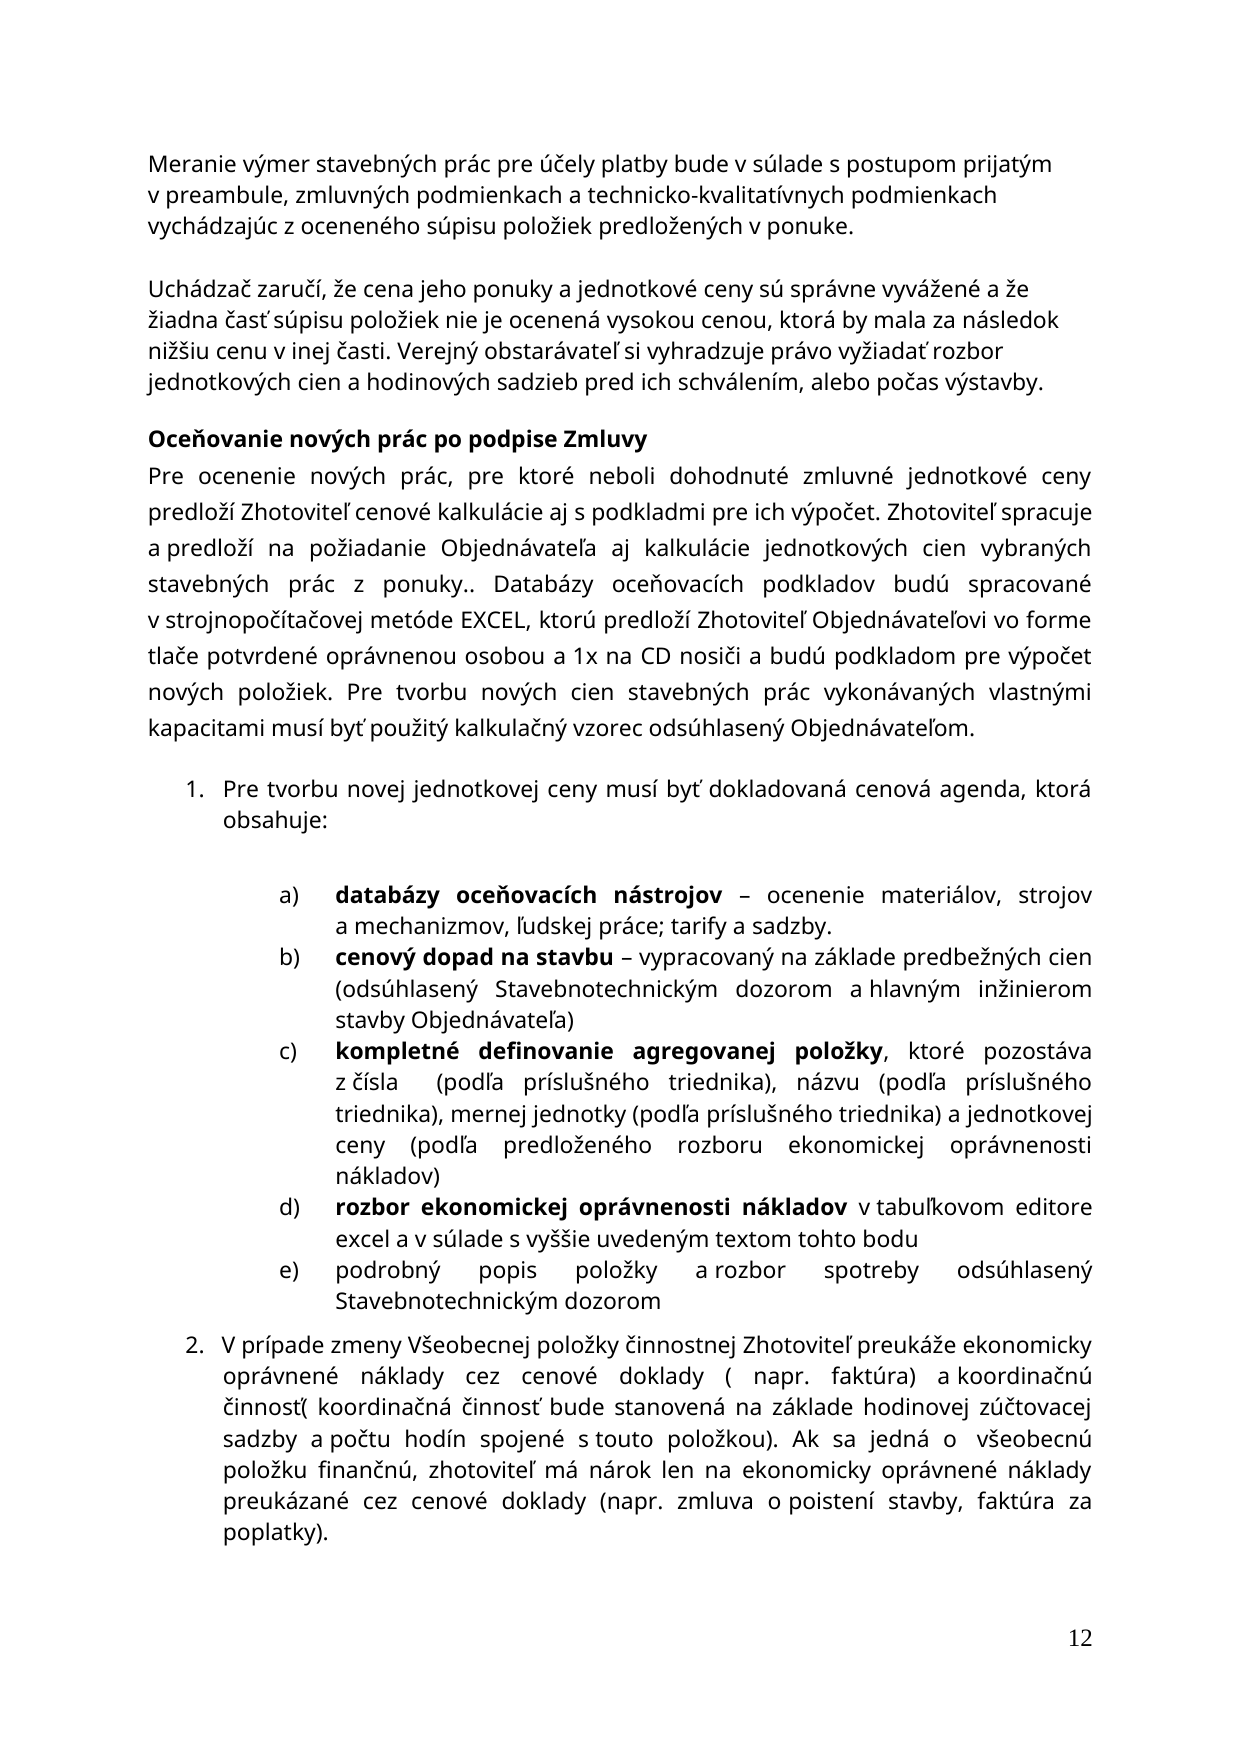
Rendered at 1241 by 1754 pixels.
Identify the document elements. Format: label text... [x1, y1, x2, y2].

text b) cenový dopad na stavbu – vypracovaný na základe predbežných cien (odsúhlasený Stavebnotechnickým dozorom a hlavným inžinierom stavby Objednávateľa) [279, 941, 1093, 1035]
text Uchádzač zaručí, že cena jeho ponuky a jednotkové ceny sú správne vyvážené a že žiadna časť súpisu položiek nie je ocenená vysokou cenou, ktorá by mala za následok nižšiu cenu v inej časti. Verejný obstarávateľ si vyhradzuje právo vyžiadať rozbor jednotkových cien a hodinových sadzieb pred ich schválením, alebo počas výstavby. [148, 273, 1093, 398]
text Meranie výmer stavebných prác pre účely platby bude v súlade s postupom prijatým v preambule, zmluvných podmienkach a technicko-kvalitatívnych podmienkach vychádzajúc z oceneného súpisu položiek predložených v ponuke. [148, 148, 1093, 241]
subtitle Oceňovanie nových prác po podpise Zmluvy [148, 423, 1093, 454]
text Pre ocenenie nových prác, pre ktoré neboli dohodnuté zmluvné jednotkové ceny predloží Zhotoviteľ cenové kalkulácie aj s podkladmi pre ich výpočet. Zhotoviteľ spracuje a predloží na požiadanie Objednávateľa aj kalkulácie jednotkových cien vybraných stavebných prác z ponuky.. Databázy oceňovacích podkladov budú spracované v strojnopočítačovej metóde EXCEL, ktorú predloží Zhotoviteľ Objednávateľovi vo forme tlače potvrdené oprávnenou osobou a 1x na CD nosiči a budú podkladom pre výpočet nových položiek. Pre tvorbu nových cien stavebných prác vykonávaných vlastnými kapacitami musí byť použitý kalkulačný vzorec odsúhlasený Objednávateľom. [148, 460, 1093, 743]
text d) rozbor ekonomickej oprávnenosti nákladov v tabuľkovom editore excel a v súlade s vyššie uvedeným textom tohto bodu [279, 1191, 1093, 1254]
list V prípade zmeny Všeobecnej položky činnostnej Zhotoviteľ preukáže ekonomicky oprávnené náklady cez cenové doklady ( napr. faktúra) a koordinačnú činnosť( koordinačná činnosť bude stanovená na základe hodinovej zúčtovacej sadzby a počtu hodín spojené s touto položkou). Ak sa jedná o všeobecnú položku finančnú, zhotoviteľ má nárok len na ekonomicky oprávnené náklady preukázané cez cenové doklady (napr. zmluva o poistení stavby, faktúra za poplatky). [185, 1329, 1093, 1548]
list Pre tvorbu novej jednotkovej ceny musí byť dokladovaná cenová agenda, ktorá obsahuje: [185, 773, 1093, 835]
text a) databázy oceňovacích nástrojov – ocenenie materiálov, strojov a mechanizmov, ľudskej práce; tarify a sadzby. [279, 879, 1093, 941]
text c) kompletné definovanie agregovanej položky, ktoré pozostáva z čísla (podľa príslušného triednika), názvu (podľa príslušného triednika), mernej jednotky (podľa príslušného triednika) a jednotkovej ceny (podľa predloženého rozboru ekonomickej oprávnenosti nákladov) [279, 1035, 1093, 1191]
text e) podrobný popis položky a rozbor spotreby odsúhlasený Stavebnotechnickým dozorom [279, 1254, 1093, 1316]
